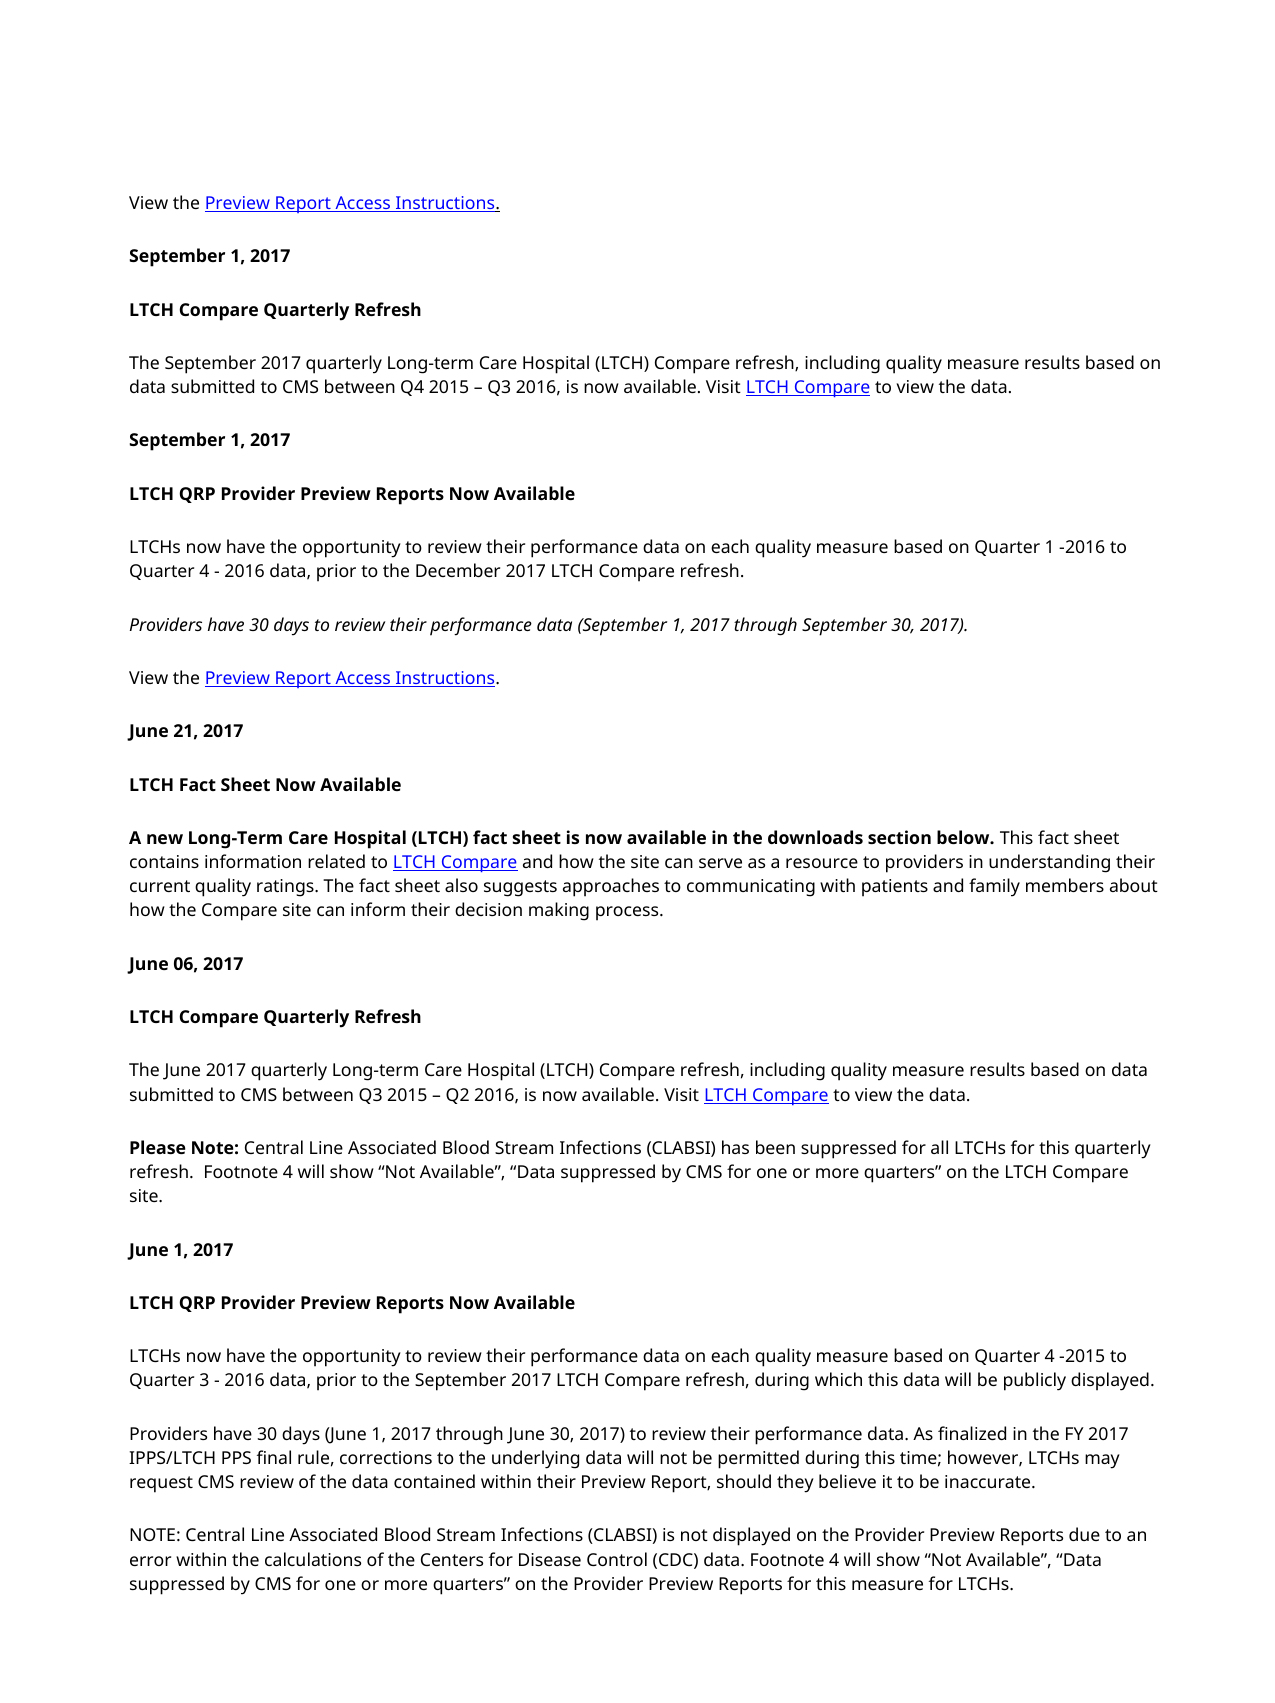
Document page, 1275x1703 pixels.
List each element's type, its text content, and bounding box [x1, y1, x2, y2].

text LTCH Compare Quarterly Refresh [129, 1004, 1165, 1029]
text September 1, 2017 [129, 244, 1165, 268]
text View the Preview Report Access Instructions. [129, 665, 1165, 689]
text September 1, 2017 [129, 428, 1165, 452]
text The September 2017 quarterly Long-term Care Hospital (LTCH) Compare refresh, including quality measure results based on data submitted to CMS between Q4 2015 – Q3 2016, is now available. Visit LTCH Compare to view the data. [129, 350, 1165, 399]
text Providers have 30 days to review their performance data (September 1, 2017 through September 30, 2017). [129, 612, 1165, 636]
text June 06, 2017 [129, 951, 1165, 975]
text LTCH QRP Provider Preview Reports Now Available [129, 481, 1165, 505]
text Providers have 30 days (June 1, 2017 through June 30, 2017) to review their performance data. As finalized in the FY 2017 IPPS/LTCH PPS final rule, corrections to the underlying data will not be permitted during this time; however, LTCHs may request CMS review of the data contained within their Preview Report, should they believe it to be inaccurate. [129, 1421, 1165, 1494]
text June 21, 2017 [129, 719, 1165, 743]
text LTCHs now have the opportunity to review their performance data on each quality measure based on Quarter 1 -2016 to Quarter 4 - 2016 data, prior to the December 2017 LTCH Compare refresh. [129, 534, 1165, 583]
text The June 2017 quarterly Long-term Care Hospital (LTCH) Compare refresh, including quality measure results based on data submitted to CMS between Q3 2015 – Q2 2016, is now available. Visit LTCH Compare to view the data. [129, 1058, 1165, 1106]
text June 1, 2017 [129, 1237, 1165, 1261]
text LTCH Fact Sheet Now Available [129, 772, 1165, 796]
text LTCH Compare Quarterly Refresh [129, 297, 1165, 321]
text A new Long-Term Care Hospital (LTCH) fact sheet is now available in the downloads section below. This fact sheet contains information related to LTCH Compare and how the site can serve as a resource to providers in understanding their current quality ratings. The fact sheet also suggests approaches to communicating with patients and family members about how the Compare site can inform their decision making process. [129, 825, 1165, 922]
text LTCHs now have the opportunity to review their performance data on each quality measure based on Quarter 4 -2015 to Quarter 3 - 2016 data, prior to the September 2017 LTCH Compare refresh, during which this data will be publicly displayed. [129, 1344, 1165, 1392]
text NOTE: Central Line Associated Blood Stream Infections (CLABSI) is not displayed on the Provider Preview Reports due to an error within the calculations of the Centers for Disease Control (CDC) data. Footnote 4 will show “Not Available”, “Data suppressed by CMS for one or more quarters” on the Provider Preview Reports for this measure for LTCHs. [129, 1523, 1165, 1595]
text View the Preview Report Access Instructions. [129, 190, 1165, 214]
text LTCH QRP Provider Preview Reports Now Available [129, 1290, 1165, 1314]
text Please Note: Central Line Associated Blood Stream Infections (CLABSI) has been suppressed for all LTCHs for this quarterly refresh. Footnote 4 will show “Not Available”, “Data suppressed by CMS for one or more quarters” on the LTCH Compare site. [129, 1135, 1165, 1208]
